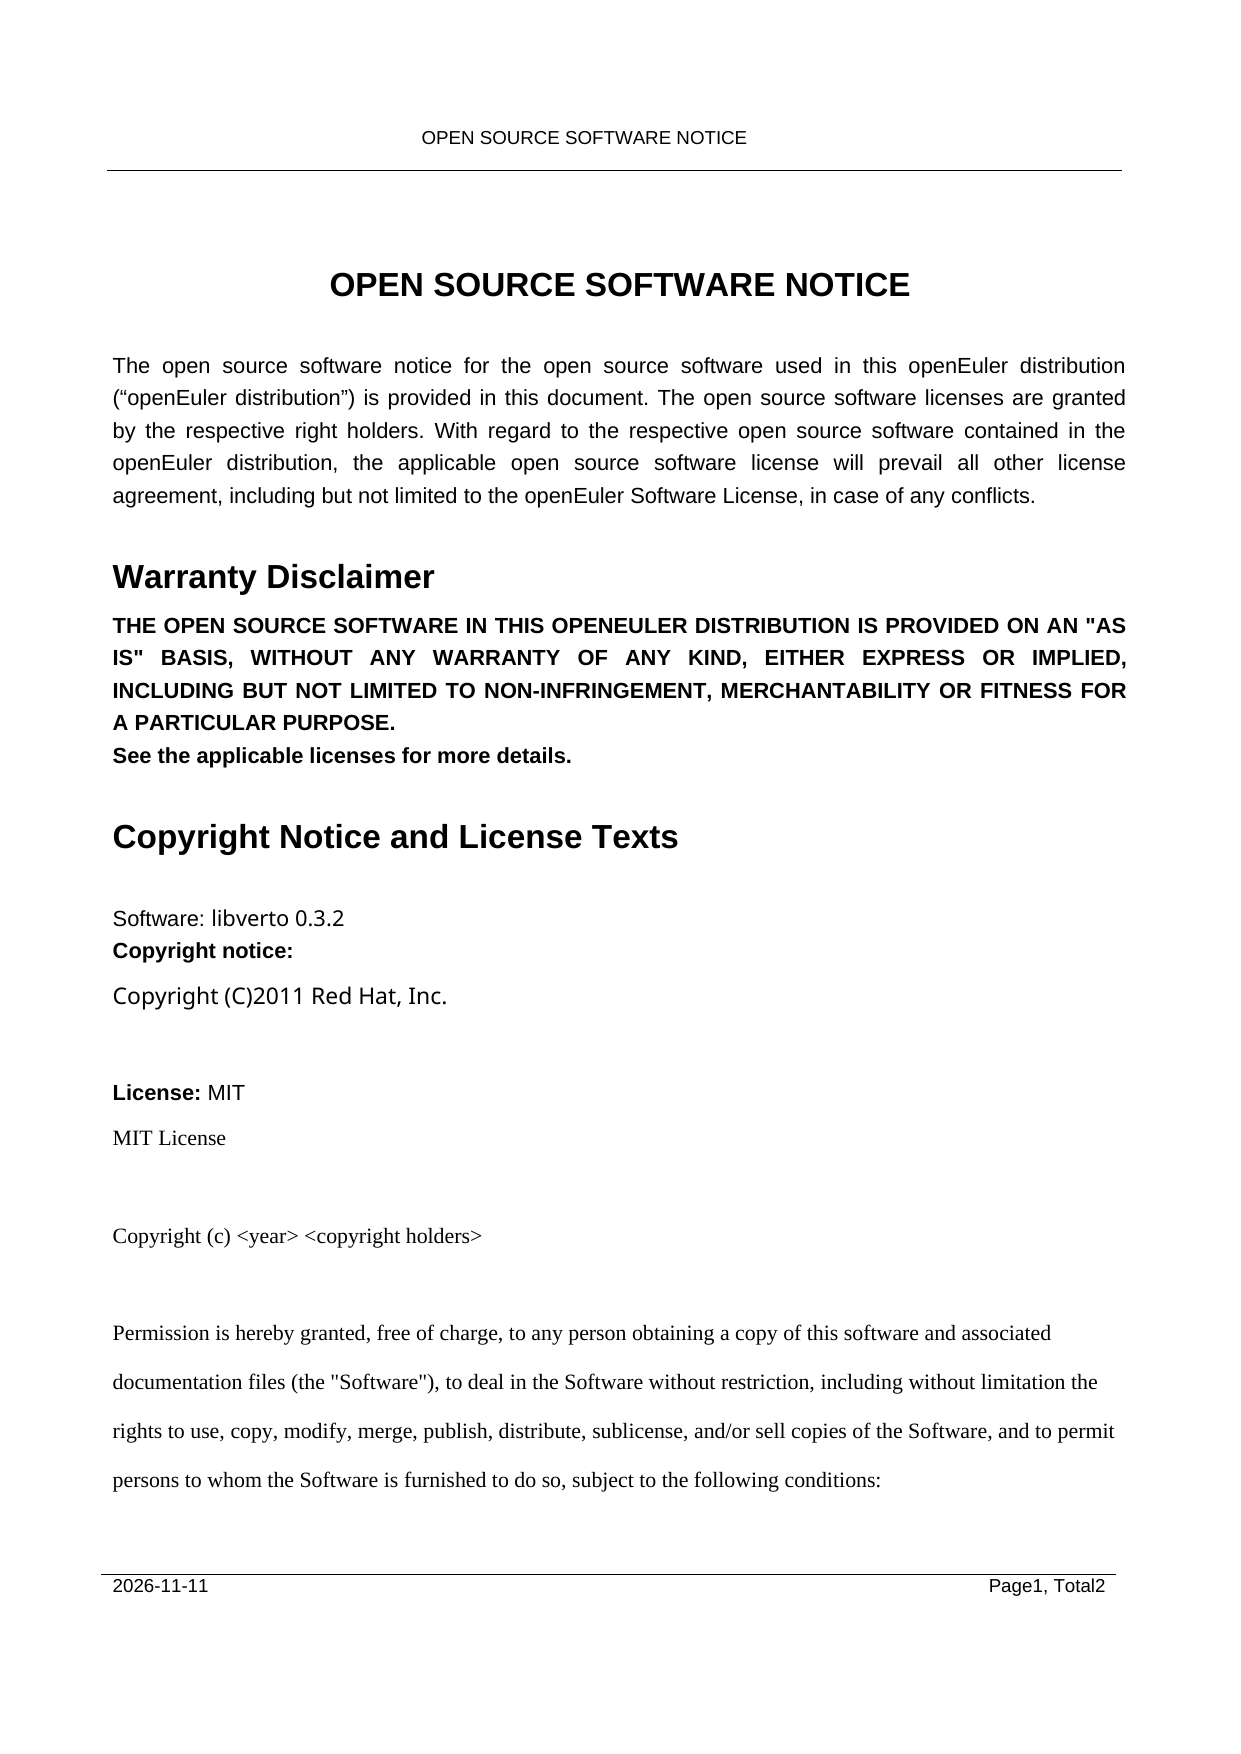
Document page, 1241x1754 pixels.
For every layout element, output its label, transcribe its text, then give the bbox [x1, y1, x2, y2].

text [112, 1122, 1128, 1495]
text License: MIT [112, 1077, 1128, 1109]
text Software: libverto 0.3.2 [112, 901, 1128, 934]
text Copyright (C)2011 Red Hat, Inc. [112, 979, 1128, 1060]
text OPEN SOURCE SOFTWARE NOTICE [112, 251, 1128, 316]
text The open source software notice for the open source software used in this openEuler distribution (“openEuler distribution”) is provided in this document. The open source software licenses are granted by the respective right holders. With regard to the respective open source software contained in the openEuler distribution, the applicable open source software license will prevail all other license agreement, including but not limited to the openEuler Software License, in case of any conflicts. [112, 349, 1128, 511]
text THE OPEN SOURCE SOFTWARE IN THIS OPENEULER DISTRIBUTION IS PROVIDED ON AN "AS IS" BASIS, WITHOUT ANY WARRANTY OF ANY KIND, EITHER EXPRESS OR IMPLIED, INCLUDING BUT NOT LIMITED TO NON-INFRINGEMENT, MERCHANTABILITY OR FITNESS FOR A PARTICULAR PURPOSE. See the applicable licenses for more details. [112, 609, 1128, 771]
text Warranty Disclaimer [112, 544, 1128, 609]
text Copyright Notice and License Texts [112, 804, 1128, 869]
text Copyright notice: [112, 934, 1128, 966]
